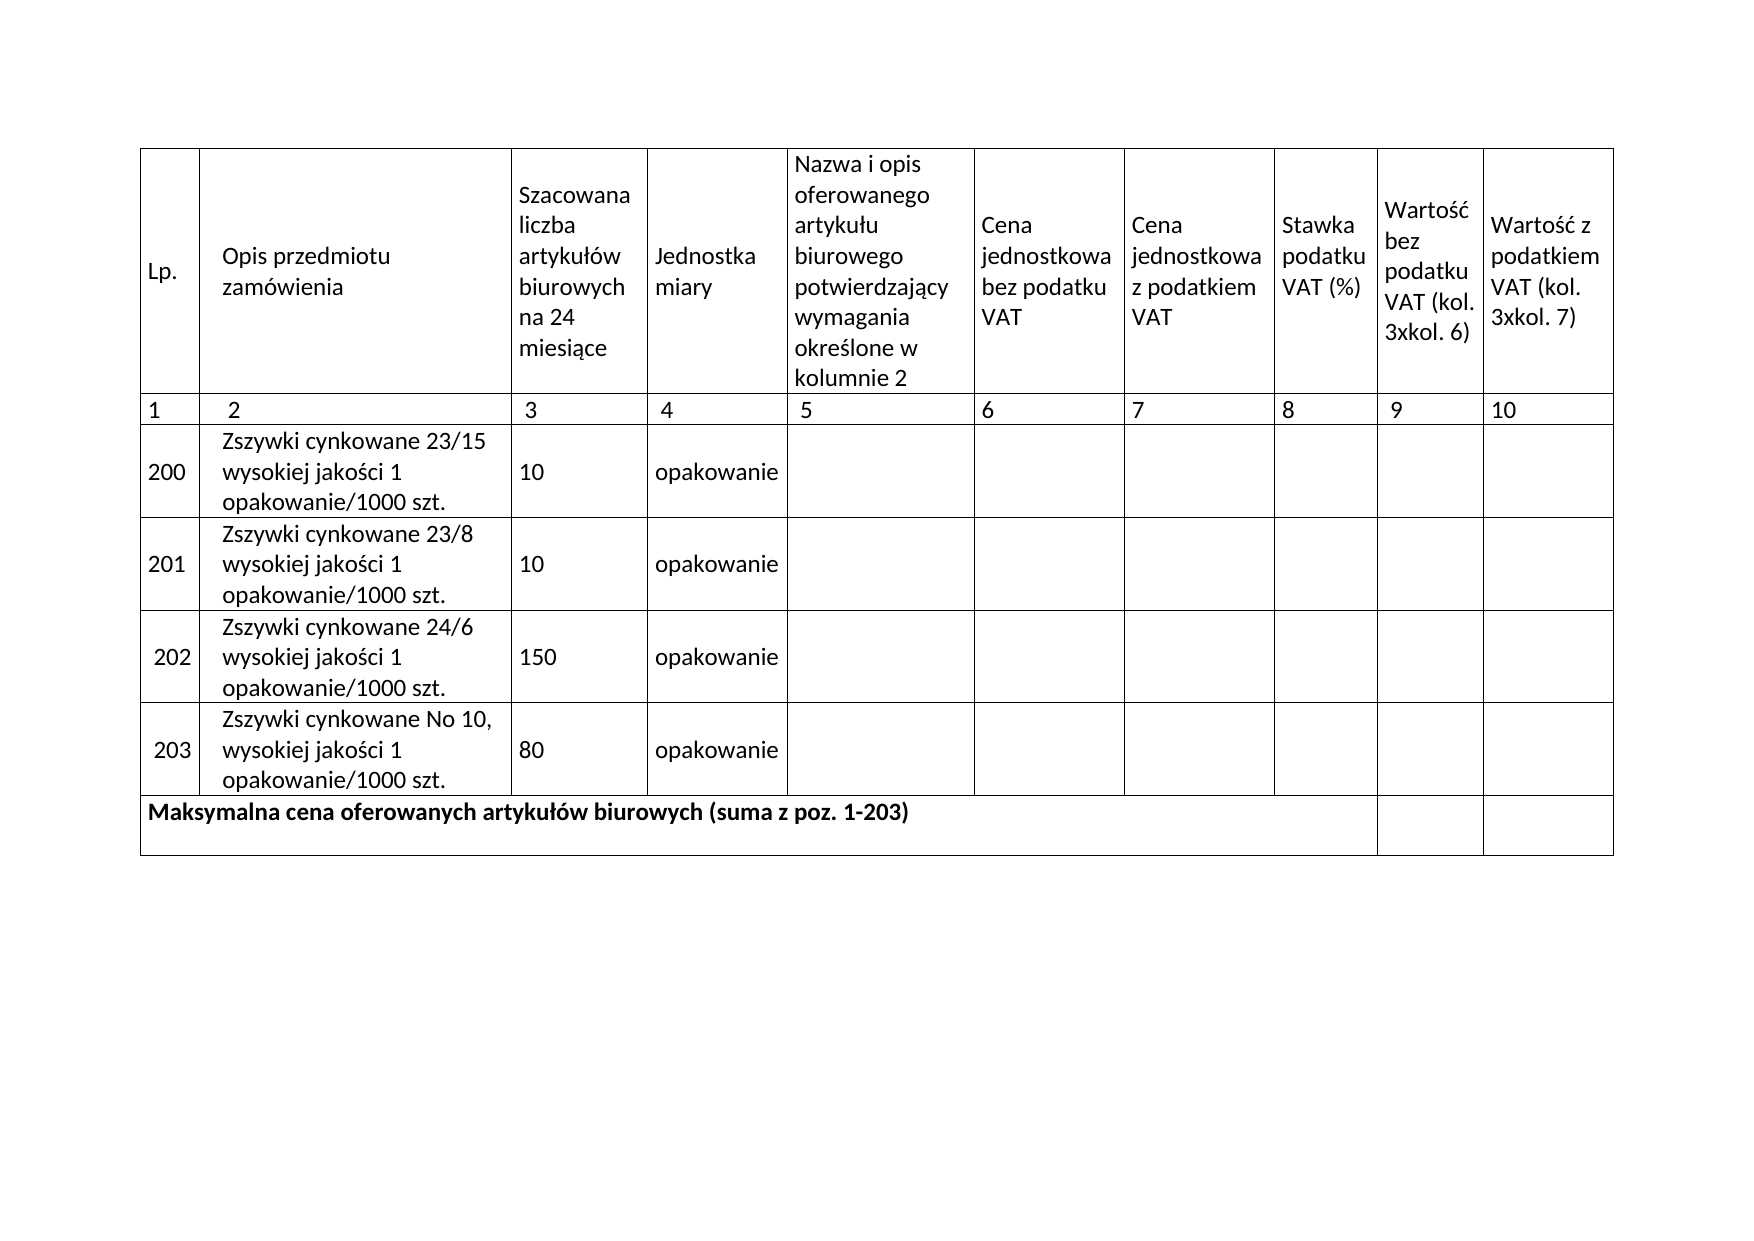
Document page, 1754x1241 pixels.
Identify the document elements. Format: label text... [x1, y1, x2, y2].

table_cell [200, 611, 215, 702]
table_cell Zszywki cynkowane 24/6 wysokiej jakości 1 opakowanie/1000 szt. [215, 611, 511, 702]
table_header Nazwa i opis oferowanego artykułu biurowego potwierdzający wymagania określone w kolumnie 2 [788, 149, 974, 393]
table_cell 150 [512, 611, 647, 702]
table_cell opakowanie [648, 518, 787, 609]
table_cell opakowanie [648, 703, 787, 795]
table_cell [200, 425, 215, 517]
table_cell [1275, 611, 1377, 702]
table_header Cena jednostkowa z podatkiem VAT [1125, 149, 1274, 393]
table_cell [1378, 425, 1483, 517]
table_header Cena jednostkowa bez podatku VAT [975, 149, 1124, 393]
table_cell Zszywki cynkowane 23/8 wysokiej jakości 1 opakowanie/1000 szt. [215, 518, 511, 609]
table_cell [1275, 518, 1377, 609]
table_cell [1378, 518, 1483, 609]
table_header Wartość bez podatku VAT (kol. 3xkol. 6) [1378, 149, 1483, 393]
table_cell 10 [1484, 394, 1613, 424]
table_cell 201 [141, 518, 199, 609]
table_cell Zszywki cynkowane 23/15 wysokiej jakości 1 opakowanie/1000 szt. [215, 425, 511, 517]
table_header Jednostka miary [648, 149, 787, 393]
table_header Opis przedmiotu zamówienia [215, 149, 511, 393]
table_cell opakowanie [648, 425, 787, 517]
table_cell 2 [215, 394, 511, 424]
table_cell Zszywki cynkowane No 10, wysokiej jakości 1 opakowanie/1000 szt. [215, 703, 511, 795]
table_cell [975, 518, 1124, 609]
table_cell [788, 611, 974, 702]
table_cell 203 [141, 703, 199, 795]
table_cell 10 [512, 425, 647, 517]
table_cell [788, 518, 974, 609]
table_cell [975, 425, 1124, 517]
table_cell [975, 611, 1124, 702]
table_cell [1125, 703, 1274, 795]
table_cell [975, 703, 1124, 795]
table_cell [1275, 703, 1377, 795]
table_cell [1484, 703, 1613, 795]
table_cell [1378, 703, 1483, 795]
table_cell 200 [141, 425, 199, 517]
table_header Stawka podatku VAT (%) [1275, 149, 1377, 393]
table_cell 6 [975, 394, 1124, 424]
table_cell [200, 703, 215, 795]
table_cell [1484, 611, 1613, 702]
table_cell [1378, 611, 1483, 702]
table_cell [1484, 518, 1613, 609]
table_cell [200, 518, 215, 609]
table_cell opakowanie [648, 611, 787, 702]
table_cell 8 [1275, 394, 1377, 424]
table_cell [1275, 425, 1377, 517]
table_cell 80 [512, 703, 647, 795]
table_header Szacowana liczba artykułów biurowych na 24 miesiące [512, 149, 647, 393]
table_cell 3 [512, 394, 647, 424]
table_cell 4 [648, 394, 787, 424]
table_cell [1125, 425, 1274, 517]
table_cell [200, 394, 215, 424]
table_cell [788, 703, 974, 795]
table_cell Maksymalna cena oferowanych artykułów biurowych (suma z poz. 1-203) [141, 796, 1377, 855]
table_header Lp. [141, 149, 199, 393]
table_cell [788, 425, 974, 517]
table_cell 1 [141, 394, 199, 424]
table_cell [1378, 796, 1483, 855]
table_cell [1125, 518, 1274, 609]
table_cell [1125, 611, 1274, 702]
table_cell 9 [1378, 394, 1483, 424]
table_cell 10 [512, 518, 647, 609]
table_cell 7 [1125, 394, 1274, 424]
table_cell [1484, 425, 1613, 517]
table_header [200, 149, 215, 393]
table_header Wartość z podatkiem VAT (kol. 3xkol. 7) [1484, 149, 1613, 393]
table_cell 202 [141, 611, 199, 702]
table_cell 5 [788, 394, 974, 424]
table_cell [1484, 796, 1613, 855]
